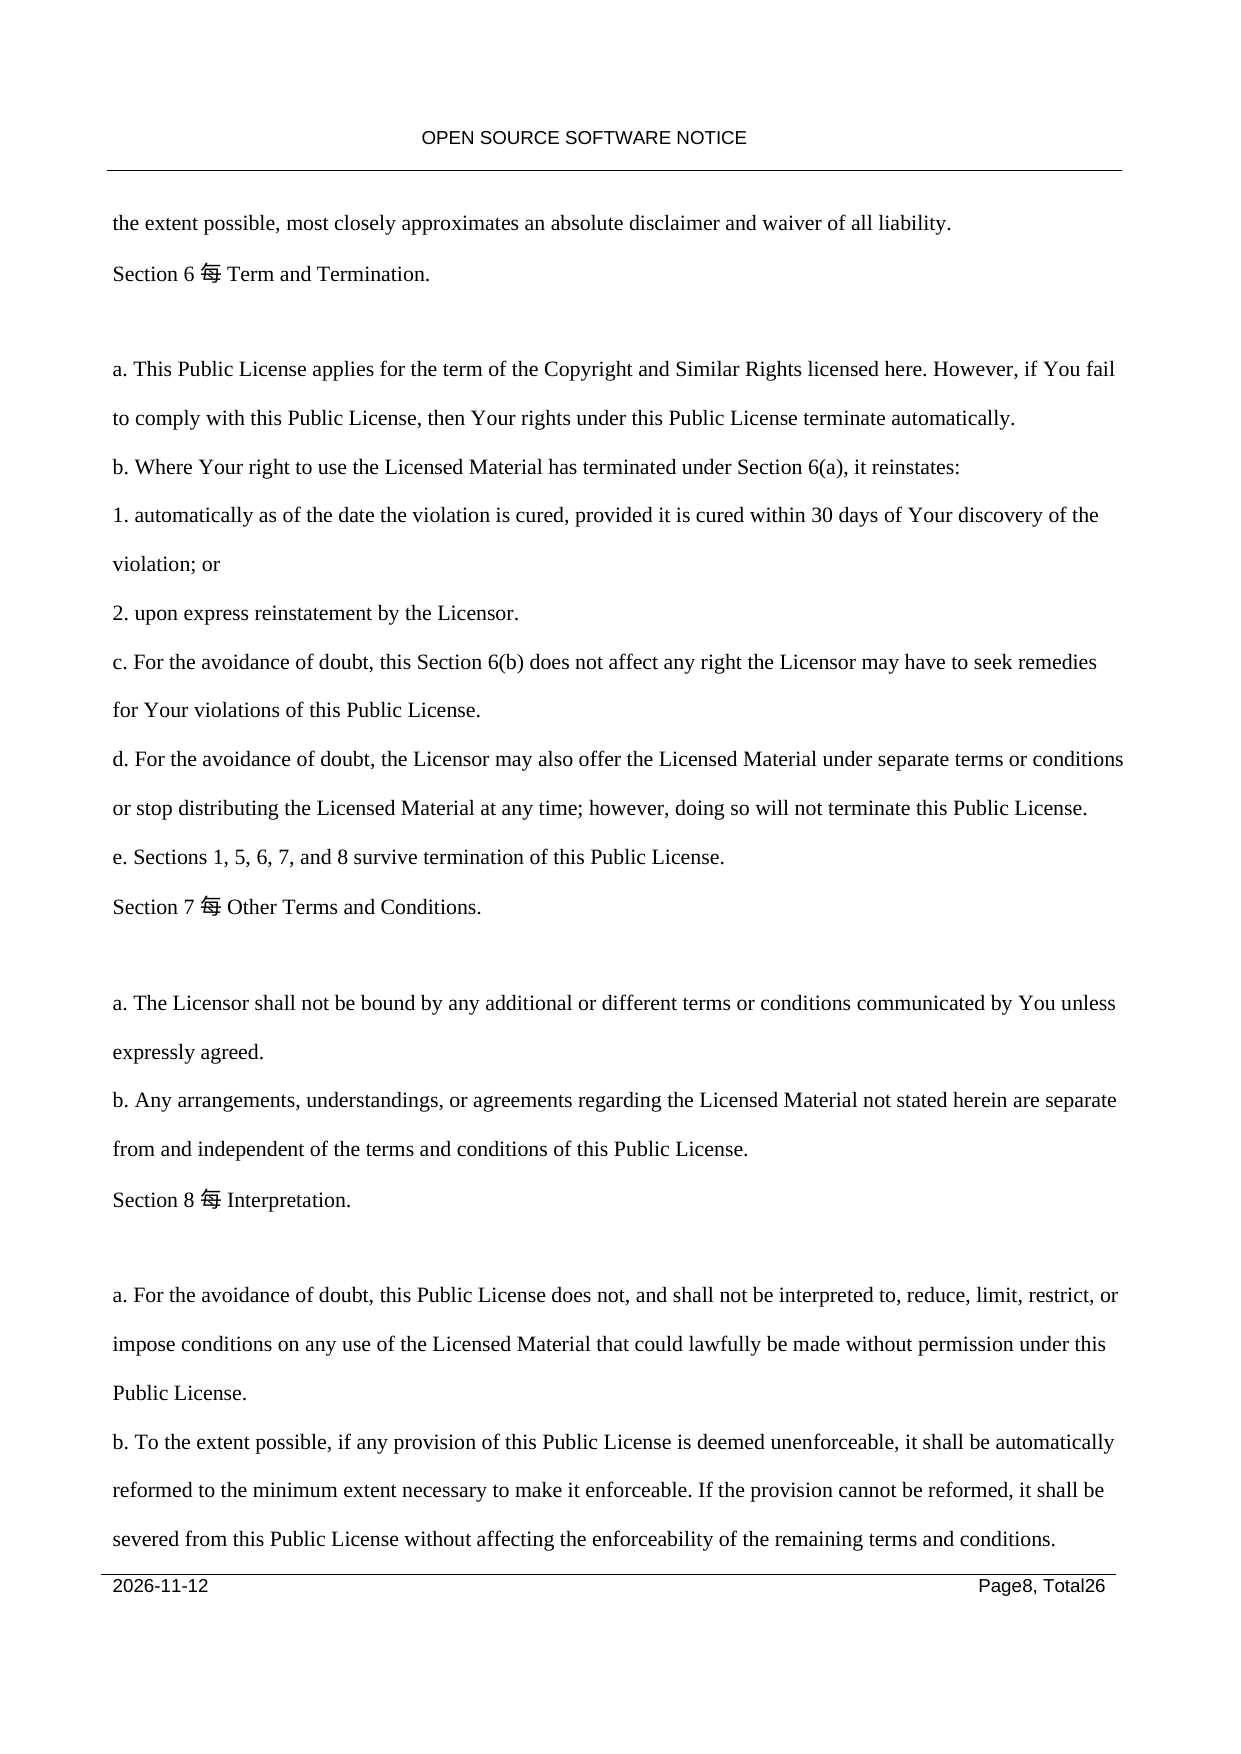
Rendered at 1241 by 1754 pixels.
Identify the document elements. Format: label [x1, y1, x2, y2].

text [112, 206, 1128, 1555]
